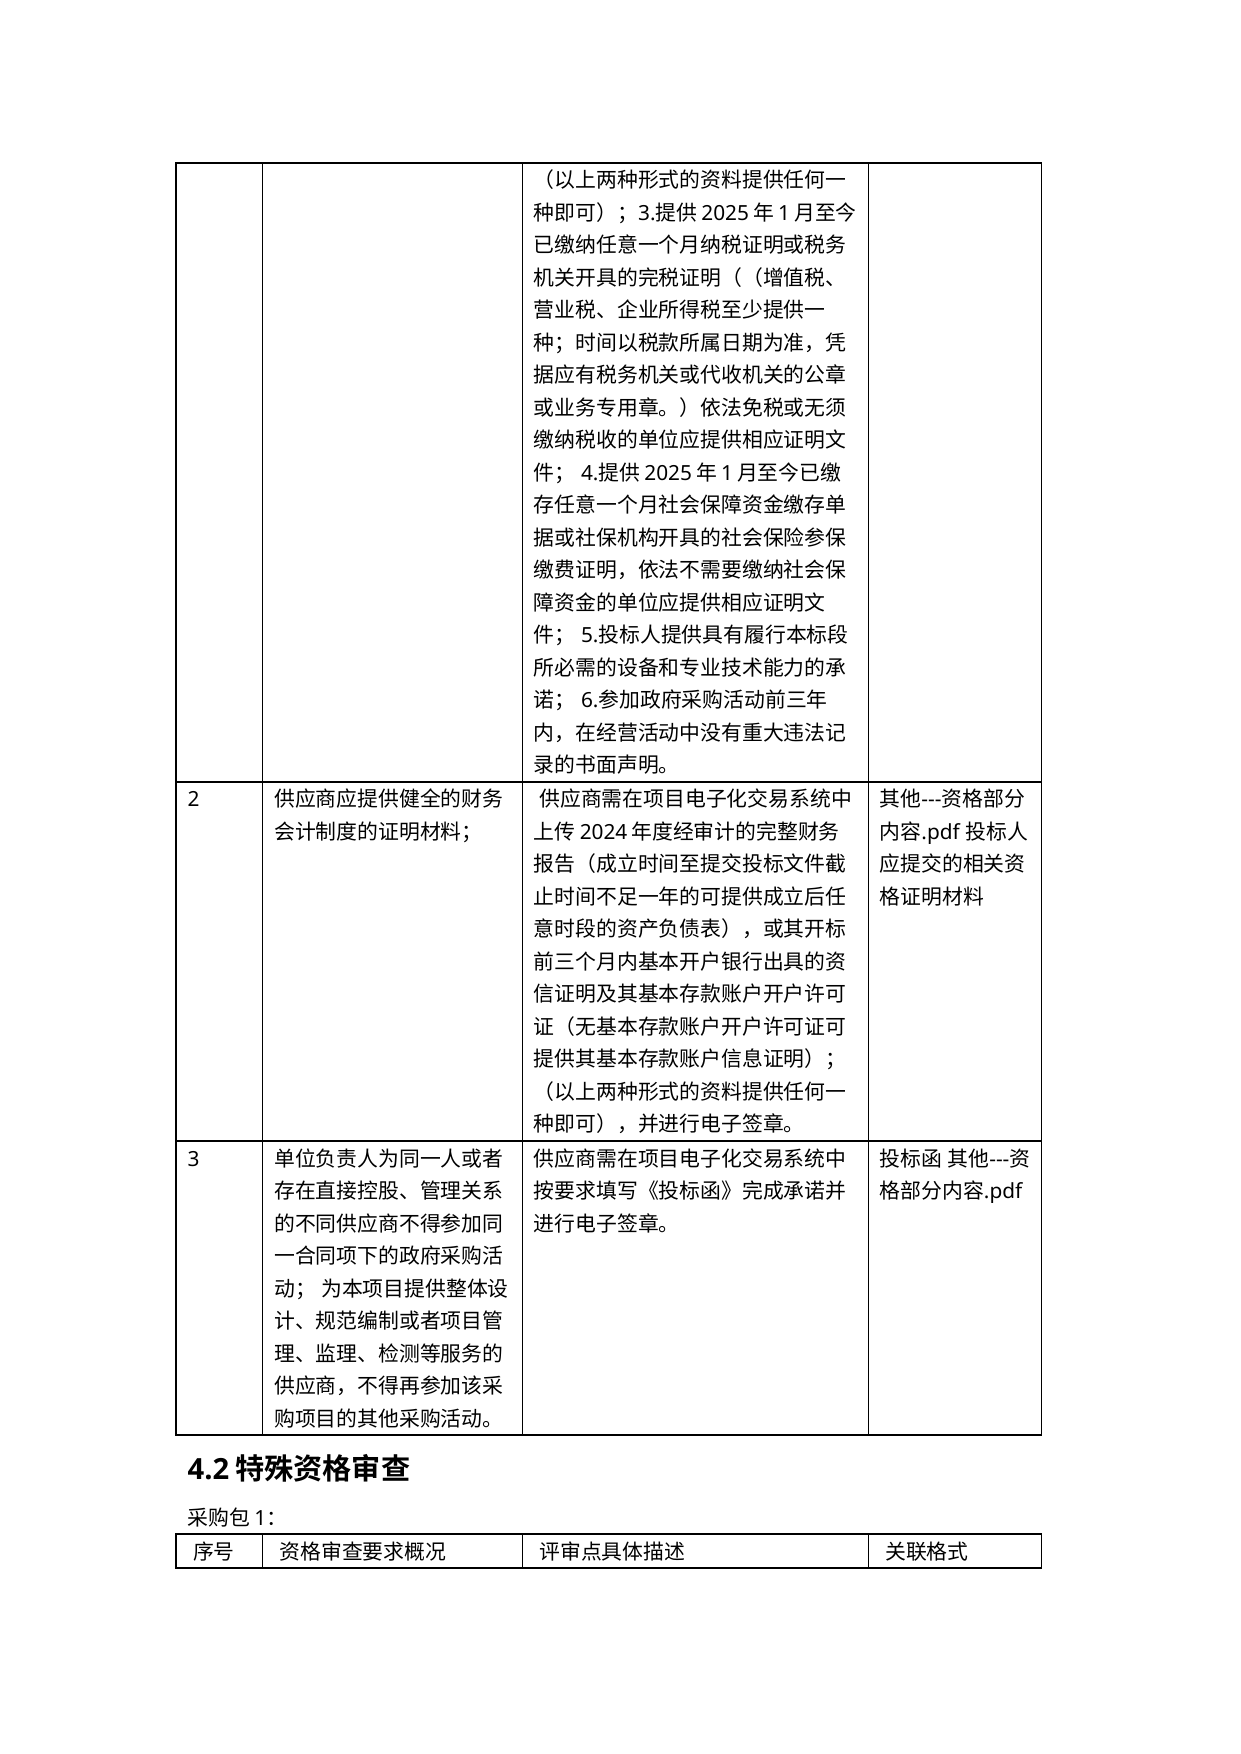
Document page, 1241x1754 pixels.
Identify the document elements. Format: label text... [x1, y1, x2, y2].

table_cell 供应商需在项目电子化交易系统中上传2024年度经审计的完整财务报告（成立时间至提交投标文件截止时间不足一年的可提供成立后任意时段的资产负债表），或其开标前三个月内基本开户银行出具的资信证明及其基本存款账户开户许可证（无基本存款账户开户许可证可提供其基本存款账户信息证明）；（以上两种形式的资料提供任何一种即可），并进行电子签章。 [523, 783, 868, 1140]
table_cell 1 [177, 164, 262, 781]
table_cell 3 [177, 1142, 262, 1434]
table_cell 其他---资格部分内容.pdf 投标人应提交的相关资格证明材料 [869, 783, 1041, 1140]
table_header 关联格式 [869, 1535, 1041, 1567]
table_header 资格审查要求概况 [263, 1535, 522, 1567]
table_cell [263, 164, 522, 781]
table_cell 单位负责人为同一人或者存在直接控股、管理关系的不同供应商不得参加同一合同项下的政府采购活动； 为本项目提供整体设计、规范编制或者项目管理、监理、检测等服务的供应商，不得再参加该采购项目的其他采购活动。 [263, 1142, 522, 1434]
text 采购包1： [187, 1501, 1053, 1533]
table_cell 供应商应提供健全的财务会计制度的证明材料； [263, 783, 522, 1140]
table_header 序号 [177, 1535, 262, 1567]
text 4.2特殊资格审查 [187, 1436, 1053, 1501]
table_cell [523, 164, 868, 781]
table_header 评审点具体描述 [523, 1535, 868, 1567]
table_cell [869, 164, 1041, 781]
table_cell 供应商需在项目电子化交易系统中按要求填写《投标函》完成承诺并进行电子签章。 [523, 1142, 868, 1434]
table_cell 投标函 其他---资格部分内容.pdf [869, 1142, 1041, 1434]
table_cell 2 [177, 783, 262, 1140]
